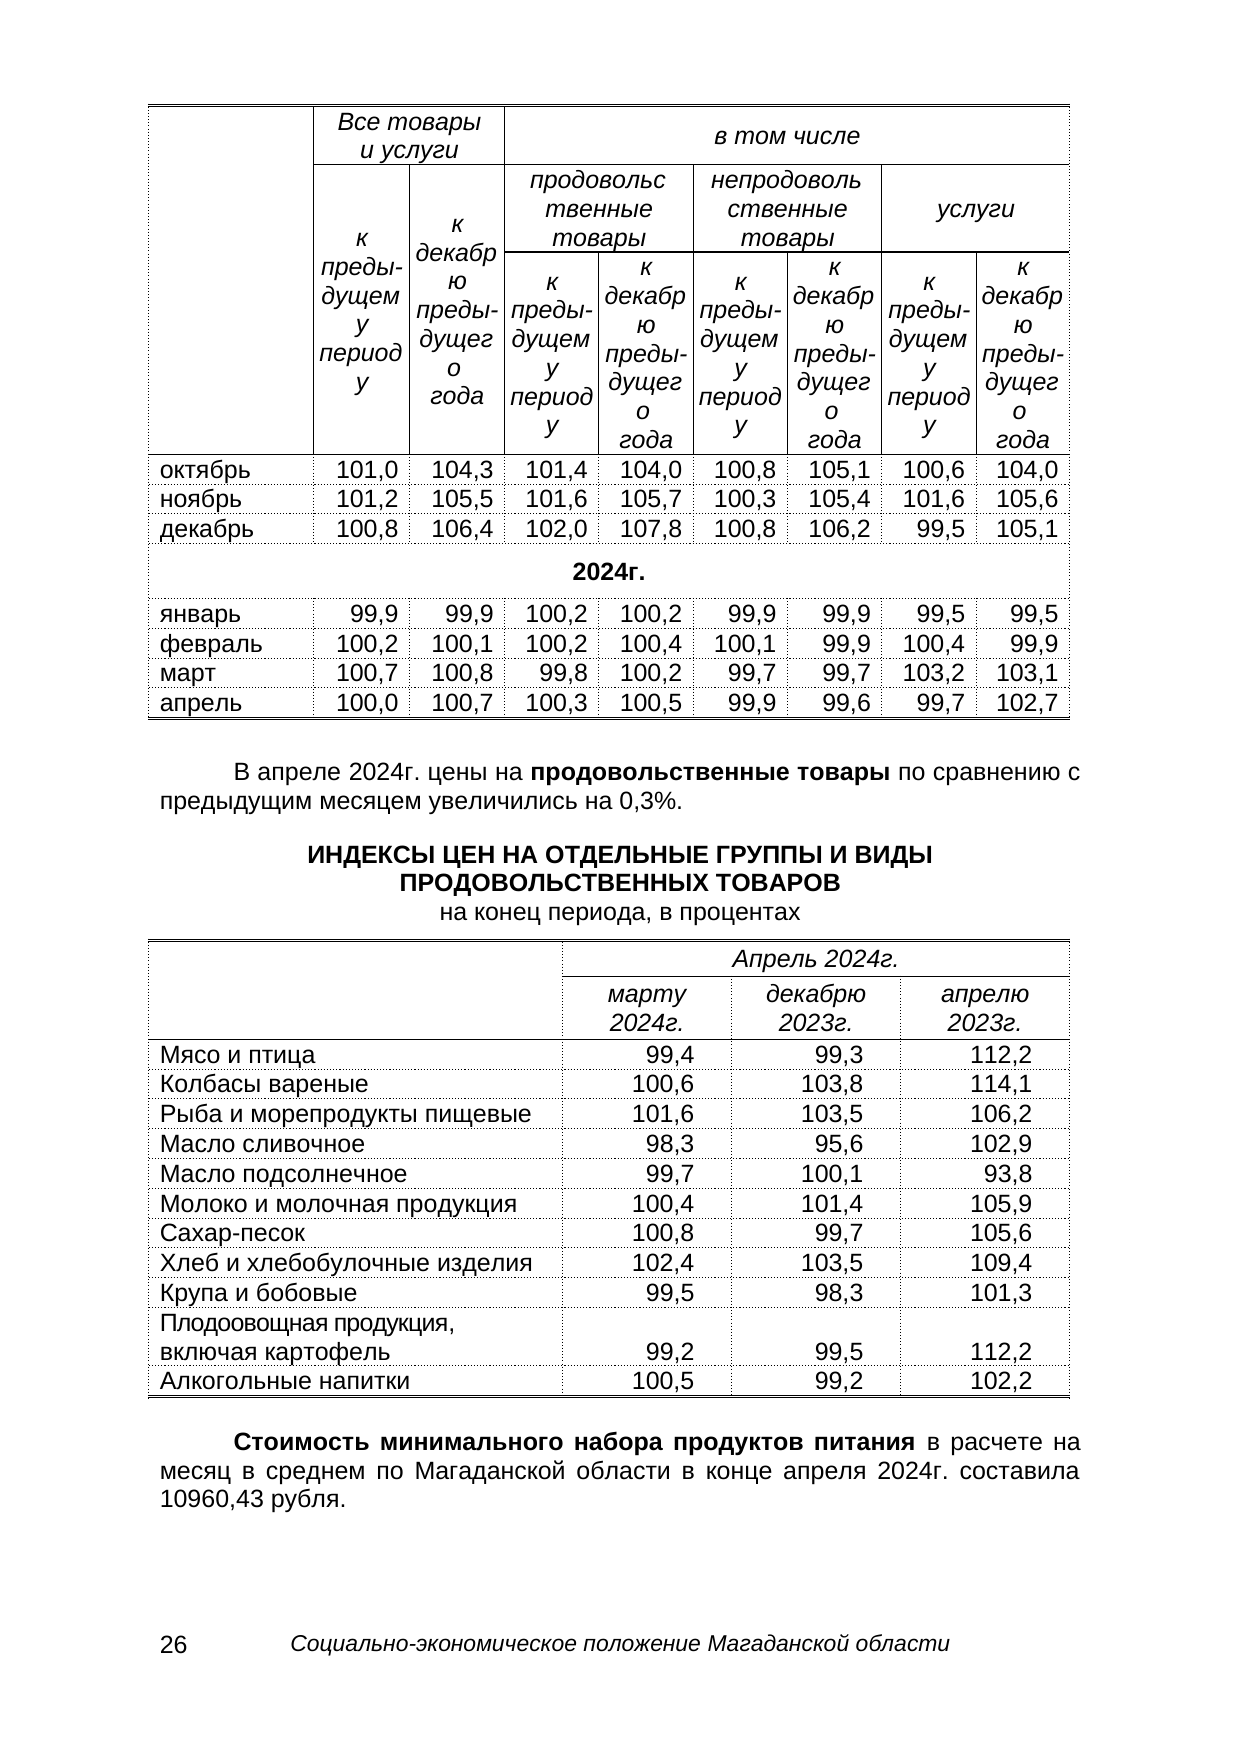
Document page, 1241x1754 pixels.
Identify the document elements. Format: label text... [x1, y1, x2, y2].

table_cell апрелю 2023г. [900, 977, 1069, 1039]
table_cell Плодоовощная продукция, включая картофель [148, 1307, 562, 1365]
table_cell 100,1 [410, 628, 505, 657]
table_cell 100,3 [505, 687, 599, 717]
table_cell Алкогольные напитки [148, 1365, 562, 1395]
table_cell 99,9 [976, 628, 1069, 657]
table_cell Сахар-песок [148, 1218, 562, 1247]
table_cell февраль [148, 628, 314, 657]
table_cell Хлеб и хлебобулочные изделия [148, 1247, 562, 1277]
text В апреле 2024г. цены на продовольственные товары по сравнению с предыдущим месяцем увеличились на 0,3%. [159, 757, 1081, 815]
table_cell услуги [882, 165, 1069, 251]
table_cell 100,8 [410, 658, 505, 687]
table_cell 95,6 [731, 1128, 900, 1158]
table_cell 101,3 [900, 1277, 1069, 1307]
table_cell 100,4 [882, 628, 976, 657]
table_cell 103,5 [731, 1098, 900, 1128]
table_cell 106,2 [900, 1098, 1069, 1128]
table_cell январь [148, 598, 314, 628]
table_cell 100,2 [505, 628, 599, 657]
table_cell непродовольственные товары [694, 165, 881, 251]
table_cell 100,6 [563, 1069, 731, 1098]
table_cell Молоко и молочная продукция [148, 1188, 562, 1217]
table_cell 106,4 [410, 513, 505, 543]
table_cell продовольственные товары [505, 165, 693, 251]
table_header [148, 107, 313, 454]
table_cell 101,2 [314, 484, 409, 513]
table_header [148, 942, 562, 1039]
table_cell 104,0 [599, 455, 693, 483]
table_cell 100,0 [314, 687, 409, 717]
table_cell к декабрю преды-дущего года [977, 253, 1069, 454]
table_cell Масло подсолнечное [148, 1158, 562, 1188]
table_cell 99,9 [788, 598, 882, 628]
table_header Все товары и услуги [314, 107, 504, 164]
table_cell 100,2 [599, 598, 693, 628]
table_cell 103,5 [731, 1247, 900, 1277]
table_cell 101,0 [314, 455, 409, 483]
table_cell октябрь [148, 455, 314, 483]
table_header в том числе [505, 107, 1069, 164]
table_cell 98,3 [731, 1277, 900, 1307]
table_cell 106,2 [788, 513, 882, 543]
table_cell 101,6 [882, 484, 976, 513]
table_cell Рыба и морепродукты пищевые [148, 1098, 562, 1128]
table_cell 99,7 [882, 687, 976, 717]
table_cell 100,1 [731, 1158, 900, 1188]
table_cell 100,8 [314, 513, 409, 543]
table_cell 105,1 [976, 513, 1069, 543]
table_cell 100,1 [693, 628, 787, 657]
table_cell 100,2 [599, 658, 693, 687]
table_cell 100,5 [599, 687, 693, 717]
table_cell 99,9 [693, 598, 787, 628]
table_cell март [148, 658, 314, 687]
table_cell декабрю 2023г. [731, 977, 900, 1039]
table_cell 104,3 [410, 455, 505, 483]
table_cell 102,4 [563, 1247, 731, 1277]
table_cell 101,6 [563, 1098, 731, 1128]
table_cell 100,7 [314, 658, 409, 687]
table_cell 99,5 [882, 598, 976, 628]
table_cell 99,7 [788, 658, 882, 687]
table_cell 100,2 [314, 628, 409, 657]
table_cell 109,4 [900, 1247, 1069, 1277]
table_cell 103,1 [976, 658, 1069, 687]
text на конец периода, в процентах [159, 897, 1081, 926]
table_cell 107,8 [599, 513, 693, 543]
table_cell 2024г. [148, 543, 1069, 598]
table_cell 99,4 [563, 1040, 731, 1068]
table_cell к декабрю преды-дущего года [788, 253, 881, 454]
table_cell 98,3 [563, 1128, 731, 1158]
table_cell 99,7 [731, 1218, 900, 1247]
table_cell апрель [148, 687, 314, 717]
table_cell 99,9 [314, 598, 409, 628]
table_cell 99,9 [693, 687, 787, 717]
table_cell 99,5 [976, 598, 1069, 628]
table_cell 99,3 [731, 1040, 900, 1068]
table_cell 105,7 [599, 484, 693, 513]
table_cell декабрь [148, 513, 314, 543]
table_cell 112,2 [900, 1040, 1069, 1068]
table_cell 100,6 [882, 455, 976, 483]
table_cell 99,9 [410, 598, 505, 628]
table_cell 99,8 [505, 658, 599, 687]
table_cell 93,8 [900, 1158, 1069, 1188]
table_cell 101,4 [505, 455, 599, 483]
table_cell 105,6 [976, 484, 1069, 513]
table_cell марту 2024г. [563, 977, 731, 1039]
table_cell 102,0 [505, 513, 599, 543]
table_cell 99,5 [563, 1277, 731, 1307]
table_cell 101,4 [731, 1188, 900, 1217]
table_cell 100,3 [693, 484, 787, 513]
table_cell 100,8 [693, 455, 787, 483]
table_cell Масло сливочное [148, 1128, 562, 1158]
table_cell 100,8 [693, 513, 787, 543]
table_cell к преды-дущему периоду [694, 253, 787, 454]
table_cell 105,1 [788, 455, 882, 483]
table_cell Колбасы вареные [148, 1069, 562, 1098]
table_cell 99,9 [788, 628, 882, 657]
table_cell 99,5 [731, 1307, 900, 1365]
text ИНДЕКСЫ ЦЕН НА ОТДЕЛЬНЫЕ ГРУППЫ И ВИДЫ ПРОДОВОЛЬСТВЕННЫХ ТОВАРОВ [159, 840, 1081, 897]
table_cell Мясо и птица [148, 1040, 562, 1068]
table_cell Крупа и бобовые [148, 1277, 562, 1307]
table_cell 102,9 [900, 1128, 1069, 1158]
table_cell к декабрю преды-дущего года [599, 253, 693, 454]
table_cell к декабрю преды-дущего года [410, 165, 504, 454]
table_cell 100,7 [410, 687, 505, 717]
table_cell 99,2 [731, 1365, 900, 1395]
table_cell 100,4 [599, 628, 693, 657]
table_cell 99,7 [693, 658, 787, 687]
table_cell 103,8 [731, 1069, 900, 1098]
table_cell к преды-дущему периоду [314, 165, 409, 454]
table_cell 100,4 [563, 1188, 731, 1217]
table_cell 105,9 [900, 1188, 1069, 1217]
table_cell 99,2 [563, 1307, 731, 1365]
table_cell ноябрь [148, 484, 314, 513]
table_cell 105,4 [788, 484, 882, 513]
table_cell 100,5 [563, 1365, 731, 1395]
table_cell 101,6 [505, 484, 599, 513]
table_header Апрель 2024г. [563, 942, 1069, 976]
table_cell 102,7 [976, 687, 1069, 717]
table_cell 105,5 [410, 484, 505, 513]
table_cell 100,8 [563, 1218, 731, 1247]
table_cell 112,2 [900, 1307, 1069, 1365]
table_cell 104,0 [976, 455, 1069, 483]
table_cell 99,7 [563, 1158, 731, 1188]
table_cell к преды-дущему периоду [882, 253, 976, 454]
table_cell 100,2 [505, 598, 599, 628]
table_cell 103,2 [882, 658, 976, 687]
table_cell к преды-дущему периоду [505, 253, 598, 454]
table_cell 102,2 [900, 1365, 1069, 1395]
table_cell 114,1 [900, 1069, 1069, 1098]
table_cell 99,5 [882, 513, 976, 543]
table_cell 99,6 [788, 687, 882, 717]
text Стоимость минимального набора продуктов питания в расчете на месяц в среднем по Магаданской области в конце апреля 2024г. составила 10960,43 рубля. [159, 1427, 1081, 1513]
table_cell 105,6 [900, 1218, 1069, 1247]
